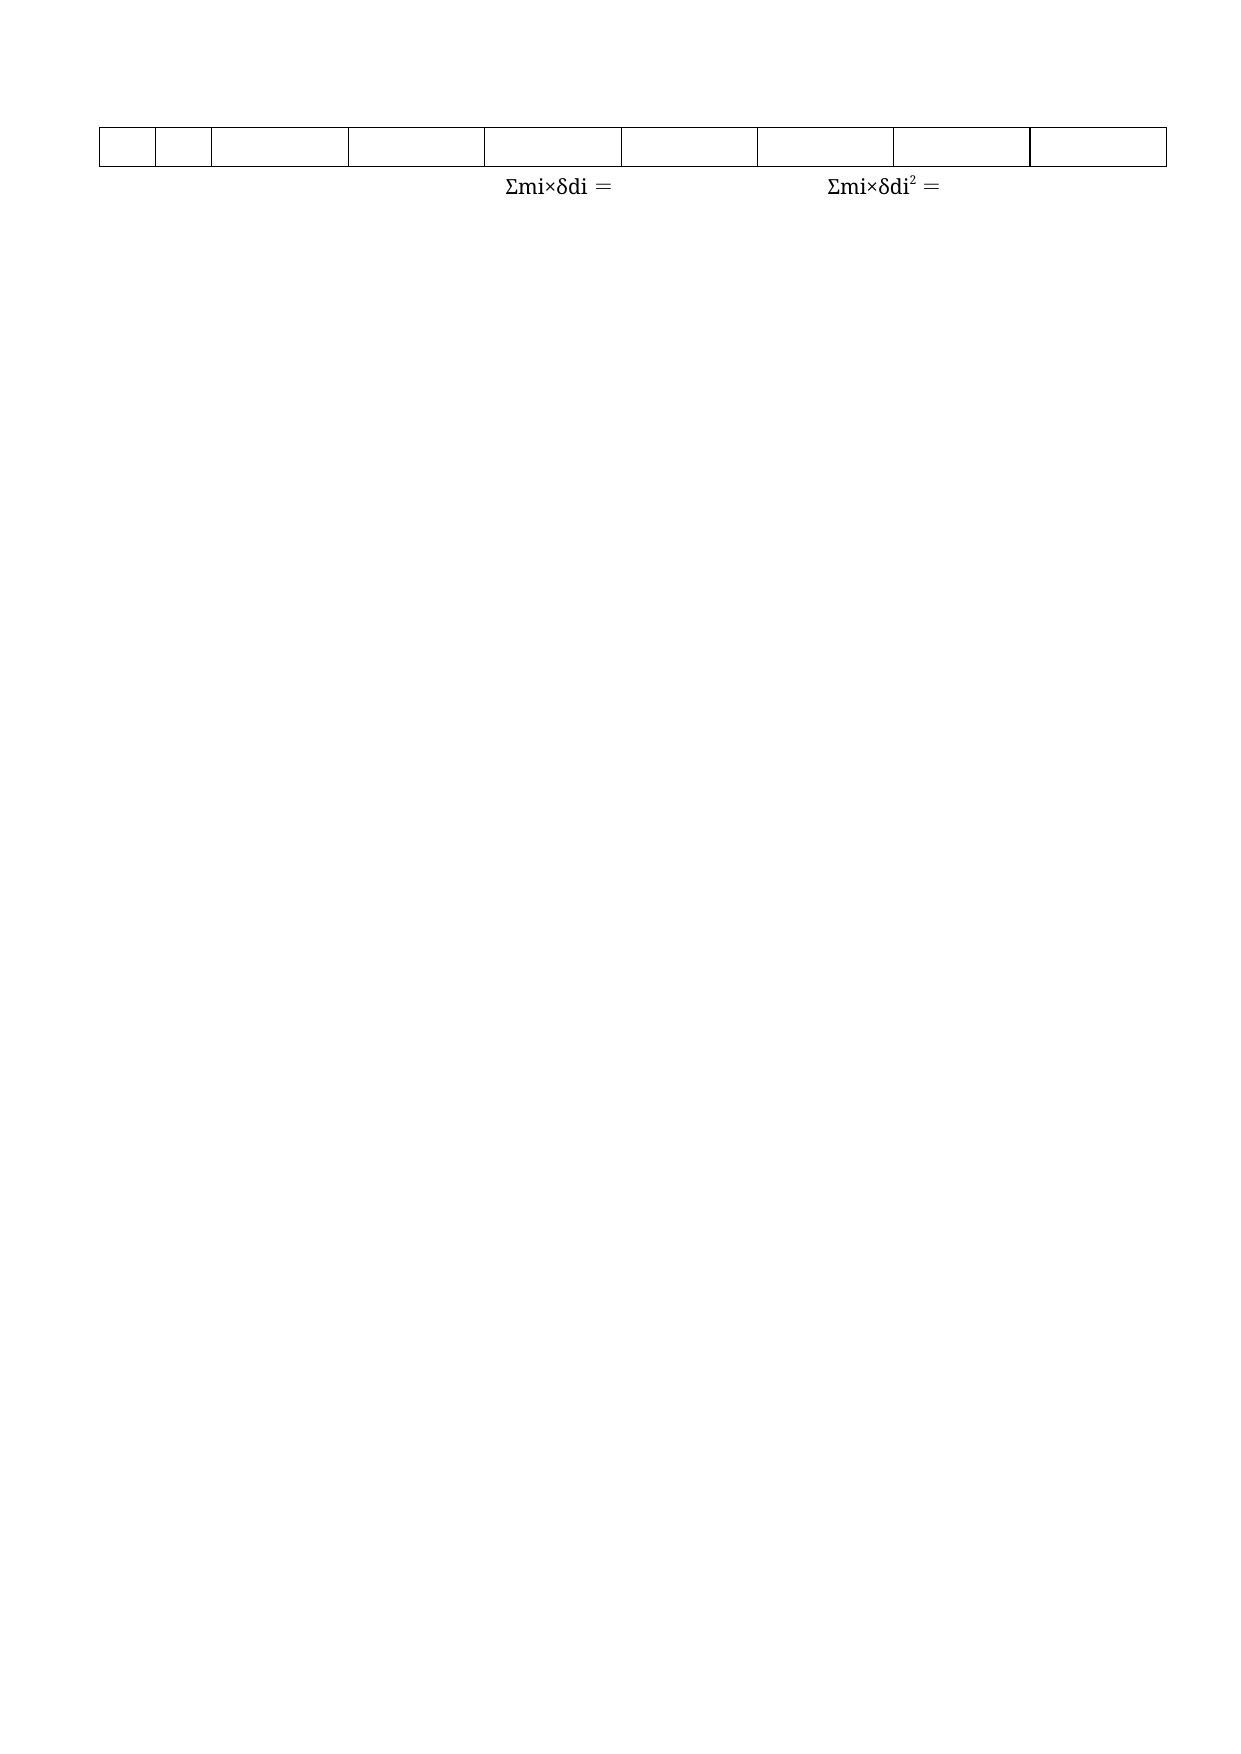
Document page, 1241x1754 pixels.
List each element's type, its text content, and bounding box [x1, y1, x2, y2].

table_cell [156, 128, 211, 166]
table_cell [1031, 128, 1166, 166]
table_cell [212, 128, 348, 166]
table_cell [758, 128, 893, 166]
text Σmi×δdi ＝ Σmi×δdi2 ＝ [89, 167, 1152, 204]
table_cell [894, 128, 1029, 166]
table_cell [622, 128, 757, 166]
table_cell [100, 128, 155, 166]
table_cell [349, 128, 484, 166]
table_cell [485, 128, 621, 166]
